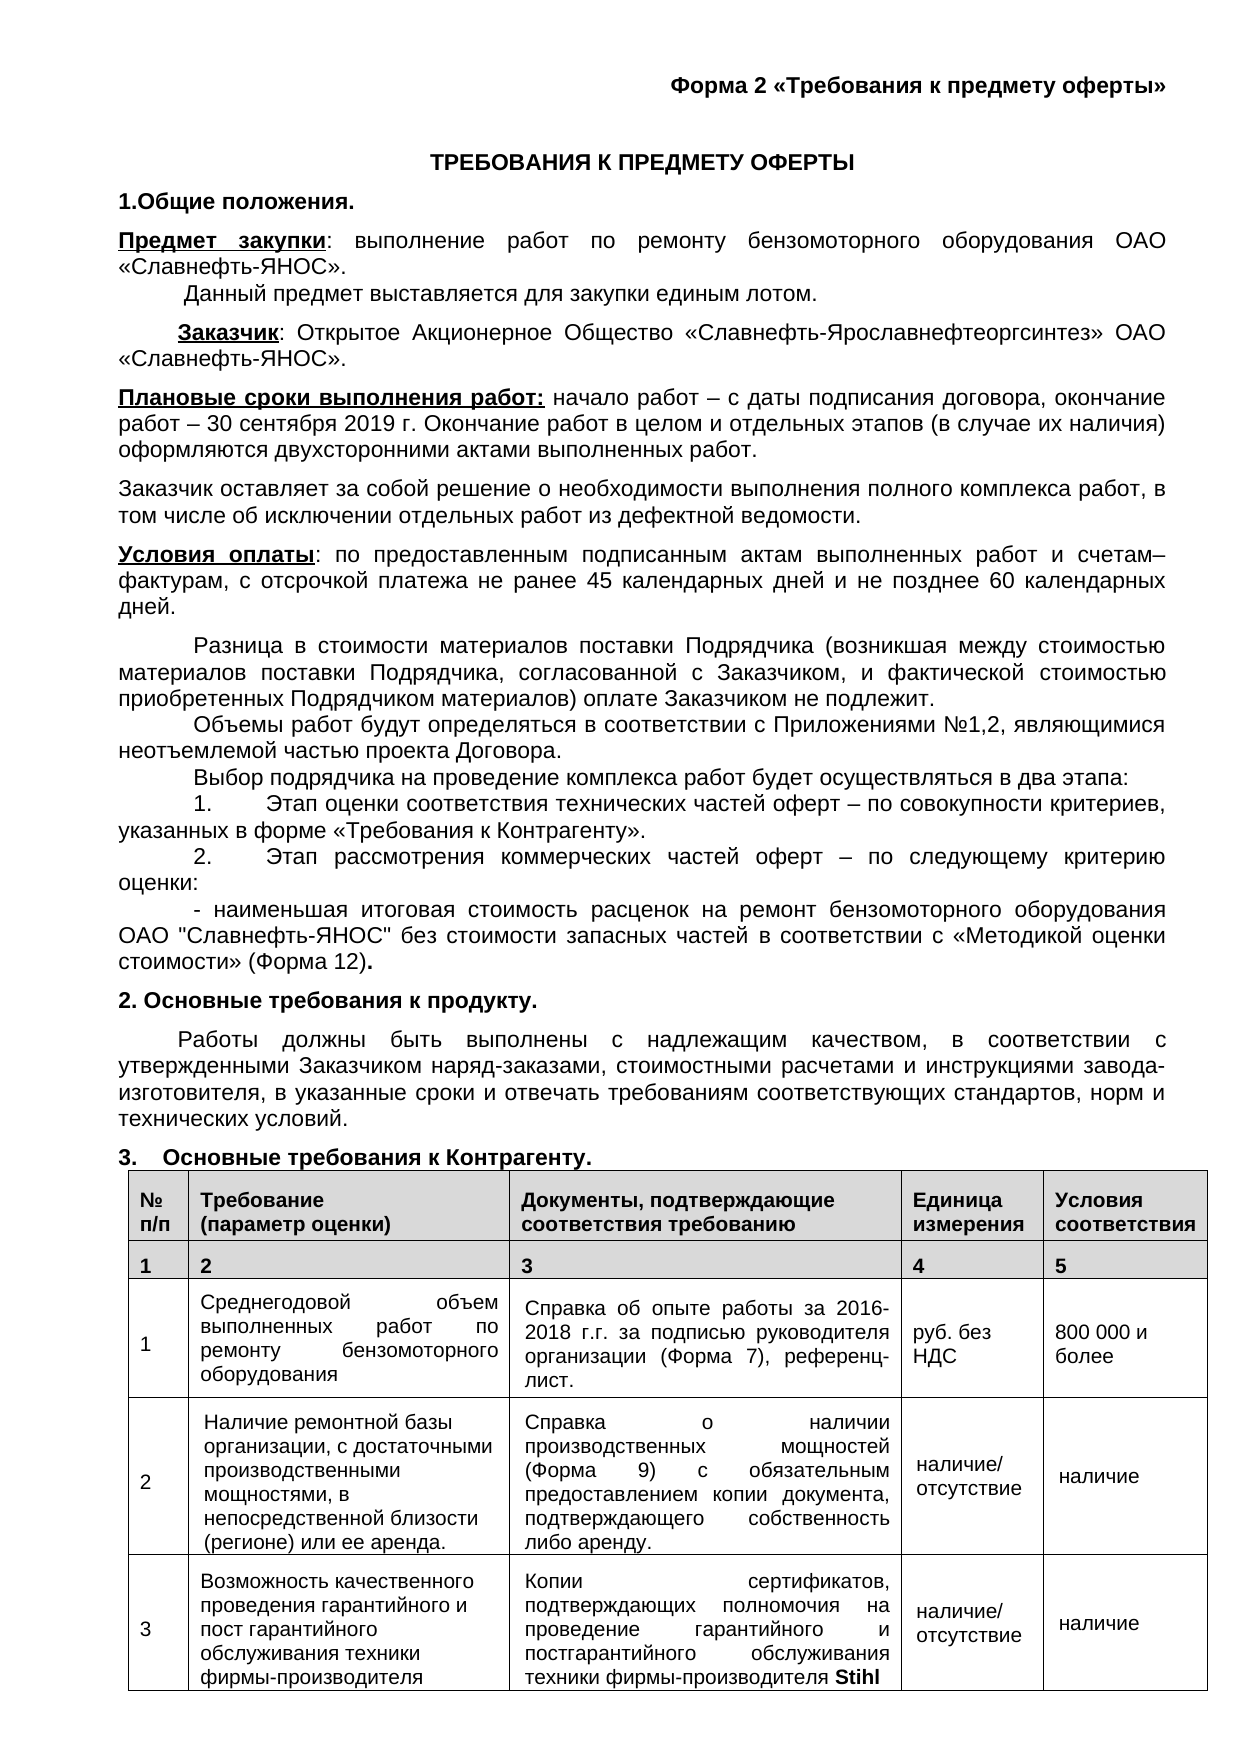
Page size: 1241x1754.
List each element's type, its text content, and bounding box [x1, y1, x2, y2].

text 2. Этап рассмотрения коммерческих частей оферт – по следующему критерию оценки: [118, 843, 1166, 896]
table_cell 4 [902, 1241, 1043, 1278]
text Плановые сроки выполнения работ: начало работ – с даты подписания договора, окончание работ – 30 сентября 2019 г. Окончание работ в целом и отдельных этапов (в случае их наличия) оформляются двухсторонними актами выполненных работ. [118, 384, 1166, 463]
table_cell 1 [129, 1279, 188, 1397]
table_cell Возможность качественного проведения гарантийного и пост гарантийного обслуживания техники фирмы-производителя [189, 1555, 509, 1690]
table_cell Наличие ремонтной базы организации, с достаточными производственными мощностями, в непосредственной близости (регионе) или ее аренда. [189, 1398, 509, 1554]
text Данный предмет выставляется для закупки единым лотом. [118, 280, 1166, 306]
text Работы должны быть выполнены с надлежащим качеством, в соответствии с утвержденными Заказчиком наряд-заказами, стоимостными расчетами и инструкциями завода-изготовителя, в указанные сроки и отвечать требованиям соответствующих стандартов, норм и технических условий. [118, 1026, 1166, 1131]
table_cell наличие [1044, 1555, 1207, 1690]
text Объемы работ будут определяться в соответствии с Приложениями №1,2, являющимися неотъемлемой частью проекта Договора. [118, 711, 1166, 764]
table_header Единица измерения [902, 1171, 1043, 1240]
text ТРЕБОВАНИЯ К ПРЕДМЕТУ ОФЕРТЫ [118, 149, 1166, 176]
text Разница в стоимости материалов поставки Подрядчика (возникшая между стоимостью материалов поставки Подрядчика, согласованной с Заказчиком, и фактической стоимостью приобретенных Подрядчиком материалов) оплате Заказчиком не подлежит. [118, 632, 1166, 711]
table_cell 800 000 и более [1044, 1279, 1207, 1397]
table_header Условия соответствия [1044, 1171, 1207, 1240]
text 2. Основные требования к продукту. [118, 987, 1166, 1013]
text 1. Этап оценки соответствия технических частей оферт – по совокупности критериев, указанных в форме «Требования к Контрагенту». [118, 790, 1166, 843]
text Выбор подрядчика на проведение комплекса работ будет осуществляться в два этапа: [118, 764, 1166, 790]
table_header № п/п [129, 1171, 188, 1240]
table_cell Справка об опыте работы за 2016-2018 г.г. за подписью руководителя организации (Форма 7), референц-лист. [510, 1279, 901, 1397]
table_cell Справка о наличии производственных мощностей (Форма 9) с обязательным предоставлением копии документа, подтверждающего собственность либо аренду. [510, 1398, 901, 1554]
table_header Требование (параметр оценки) [189, 1171, 509, 1240]
table_cell Копии сертификатов, подтверждающих полномочия на проведение гарантийного и постгарантийного обслуживания техники фирмы-производителя Stihl [510, 1555, 901, 1690]
table_cell наличие/ отсутствие [902, 1398, 1043, 1554]
table_header Документы, подтверждающие соответствия требованию [510, 1171, 901, 1240]
table_cell 3 [129, 1555, 188, 1690]
text Заказчик: Открытое Акционерное Общество «Славнефть-Ярославнефтеоргсинтез» ОАО «Славнефть-ЯНОС». [118, 318, 1166, 371]
text Форма 2 «Требования к предмету оферты» [118, 72, 1166, 98]
text Заказчик оставляет за собой решение о необходимости выполнения полного комплекса работ, в том числе об исключении отдельных работ из дефектной ведомости. [118, 475, 1166, 528]
table_cell 1 [129, 1241, 188, 1278]
text Предмет закупки: выполнение работ по ремонту бензомоторного оборудования ОАО «Славнефть-ЯНОС». [118, 227, 1166, 280]
table_cell Среднегодовой объем выполненных работ по ремонту бензомоторного оборудования [189, 1279, 509, 1397]
table_cell 3 [510, 1241, 901, 1278]
table_cell 2 [189, 1241, 509, 1278]
table_cell 5 [1044, 1241, 1207, 1278]
list Основные требования к Контрагенту. [118, 1144, 1166, 1170]
table_cell 2 [129, 1398, 188, 1554]
text - наименьшая итоговая стоимость расценок на ремонт бензомоторного оборудования ОАО "Славнефть-ЯНОС" без стоимости запасных частей в соответствии с «Методикой оценки стоимости» (Форма 12). [118, 896, 1166, 975]
table_cell наличие [1044, 1398, 1207, 1554]
text 1.Общие положения. [118, 188, 1166, 214]
table_cell наличие/ отсутствие [902, 1555, 1043, 1690]
text Условия оплаты: по предоставленным подписанным актам выполненных работ и счетам–фактурам, с отсрочкой платежа не ранее 45 календарных дней и не позднее 60 календарных дней. [118, 541, 1166, 619]
table_cell руб. без НДС [902, 1279, 1043, 1397]
